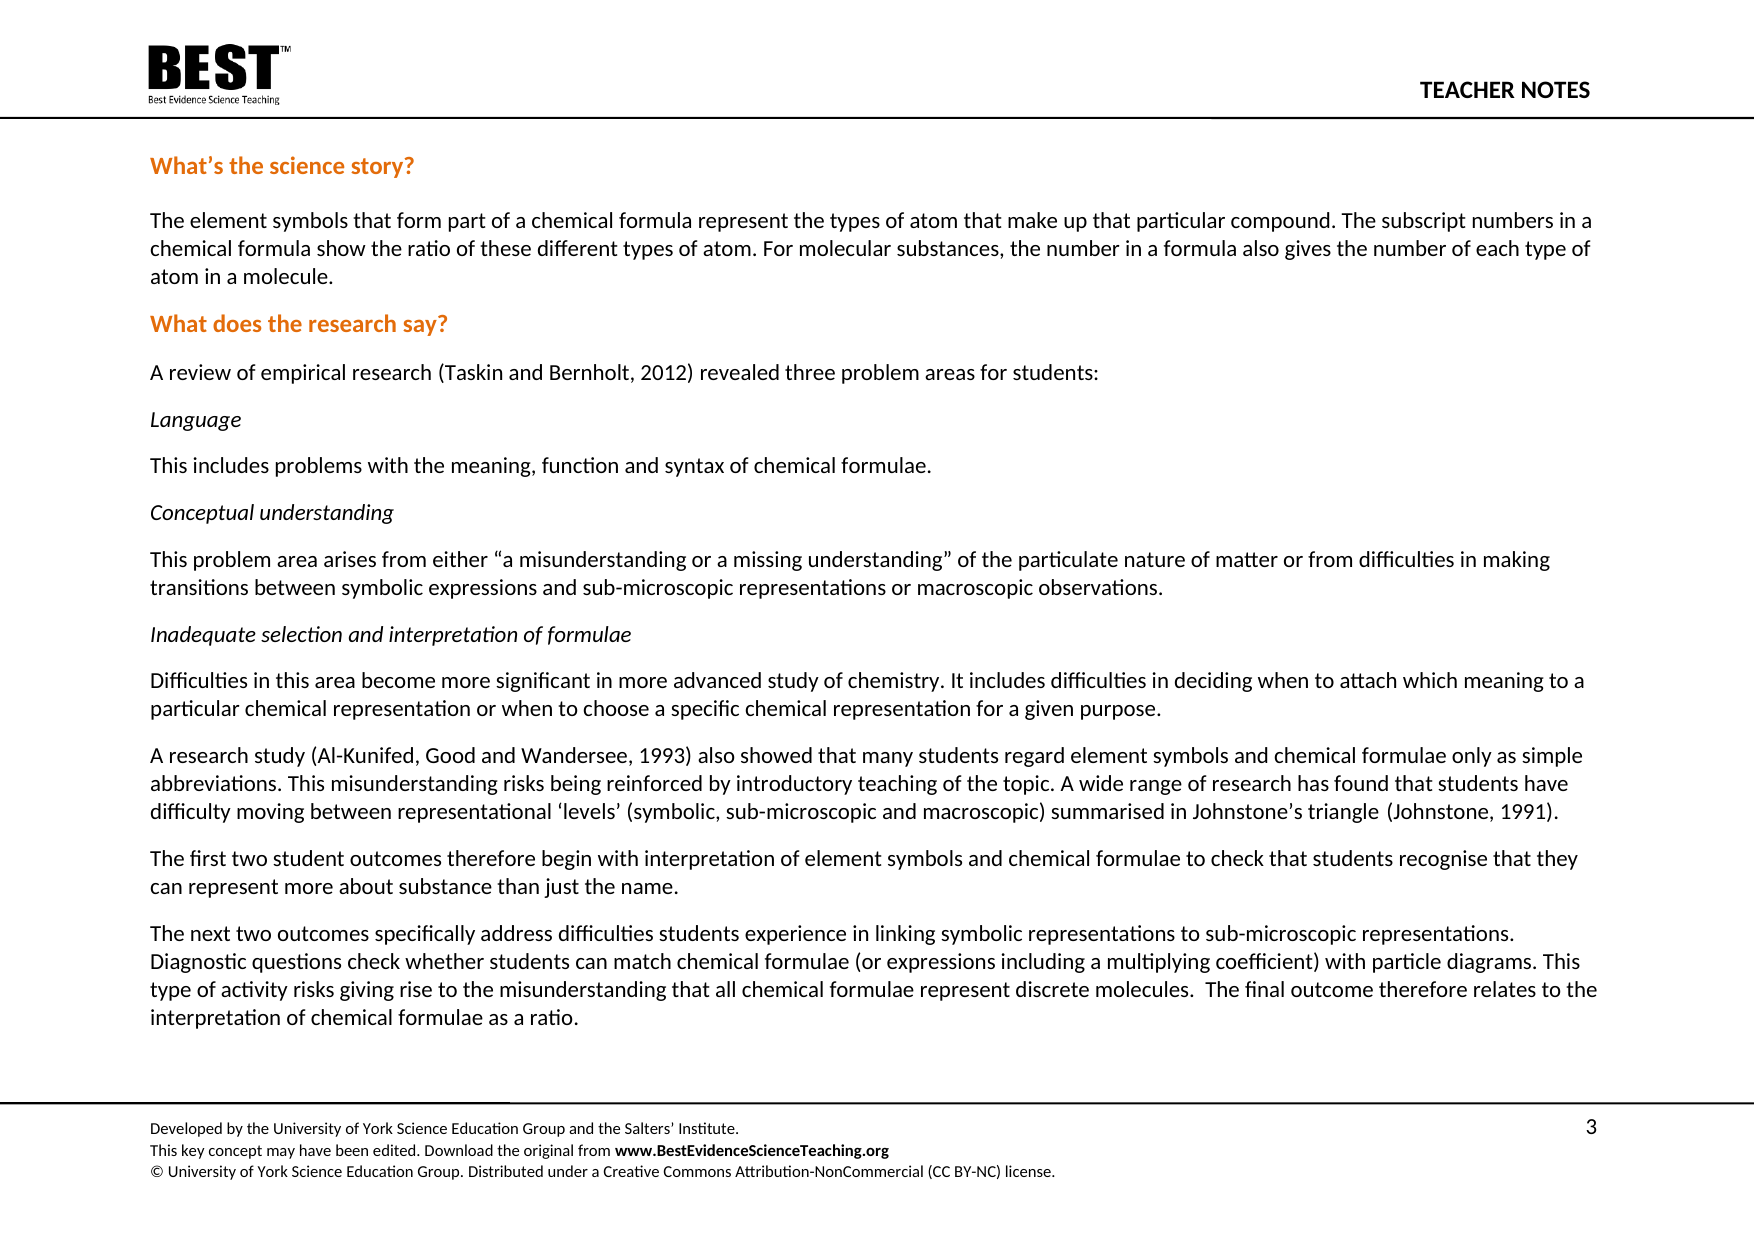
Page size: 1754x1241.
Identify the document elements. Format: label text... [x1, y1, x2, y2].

text Inadequate selection and interpretation of formulae [150, 620, 1604, 648]
text The element symbols that form part of a chemical formula represent the types of atom that make up that particular compound. The subscript numbers in a chemical formula show the ratio of these different types of atom. For molecular substances, the number in a formula also gives the number of each type of atom in a molecule. [150, 206, 1604, 290]
text The next two outcomes specifically address difficulties students experience in linking symbolic representations to sub-microscopic representations. Diagnostic questions check whether students can match chemical formulae (or expressions including a multiplying coefficient) with particle diagrams. This type of activity risks giving rise to the misunderstanding that all chemical formulae represent discrete molecules. The final outcome therefore relates to the interpretation of chemical formulae as a ratio. [150, 919, 1604, 1031]
text A review of empirical research (Taskin and Bernholt, 2012) revealed three problem areas for students: [150, 358, 1604, 386]
text This problem area arises from either “a misunderstanding or a missing understanding” of the particulate nature of matter or from difficulties in making transitions between symbolic expressions and sub-microscopic representations or macroscopic observations. [150, 545, 1604, 601]
text Difficulties in this area become more significant in more advanced study of chemistry. It includes difficulties in deciding when to attach which meaning to a particular chemical representation or when to choose a specific chemical representation for a given purpose. [150, 667, 1604, 723]
text Language [150, 405, 1604, 433]
text Conceptual understanding [150, 498, 1604, 526]
text What’s the science story? [150, 150, 1604, 181]
text This includes problems with the meaning, function and syntax of chemical formulae. [150, 451, 1604, 479]
picture [148, 44, 291, 105]
text What does the research say? [150, 309, 1604, 339]
text The first two student outcomes therefore begin with interpretation of element symbols and chemical formulae to check that students recognise that they can represent more about substance than just the name. [150, 844, 1604, 900]
text A research study (Al-Kunifed, Good and Wandersee, 1993) also showed that many students regard element symbols and chemical formulae only as simple abbreviations. This misunderstanding risks being reinforced by introductory teaching of the topic. A wide range of research has found that students have difficulty moving between representational ‘levels’ (symbolic, sub-microscopic and macroscopic) summarised in Johnstone’s triangle (Johnstone, 1991). [150, 741, 1604, 825]
